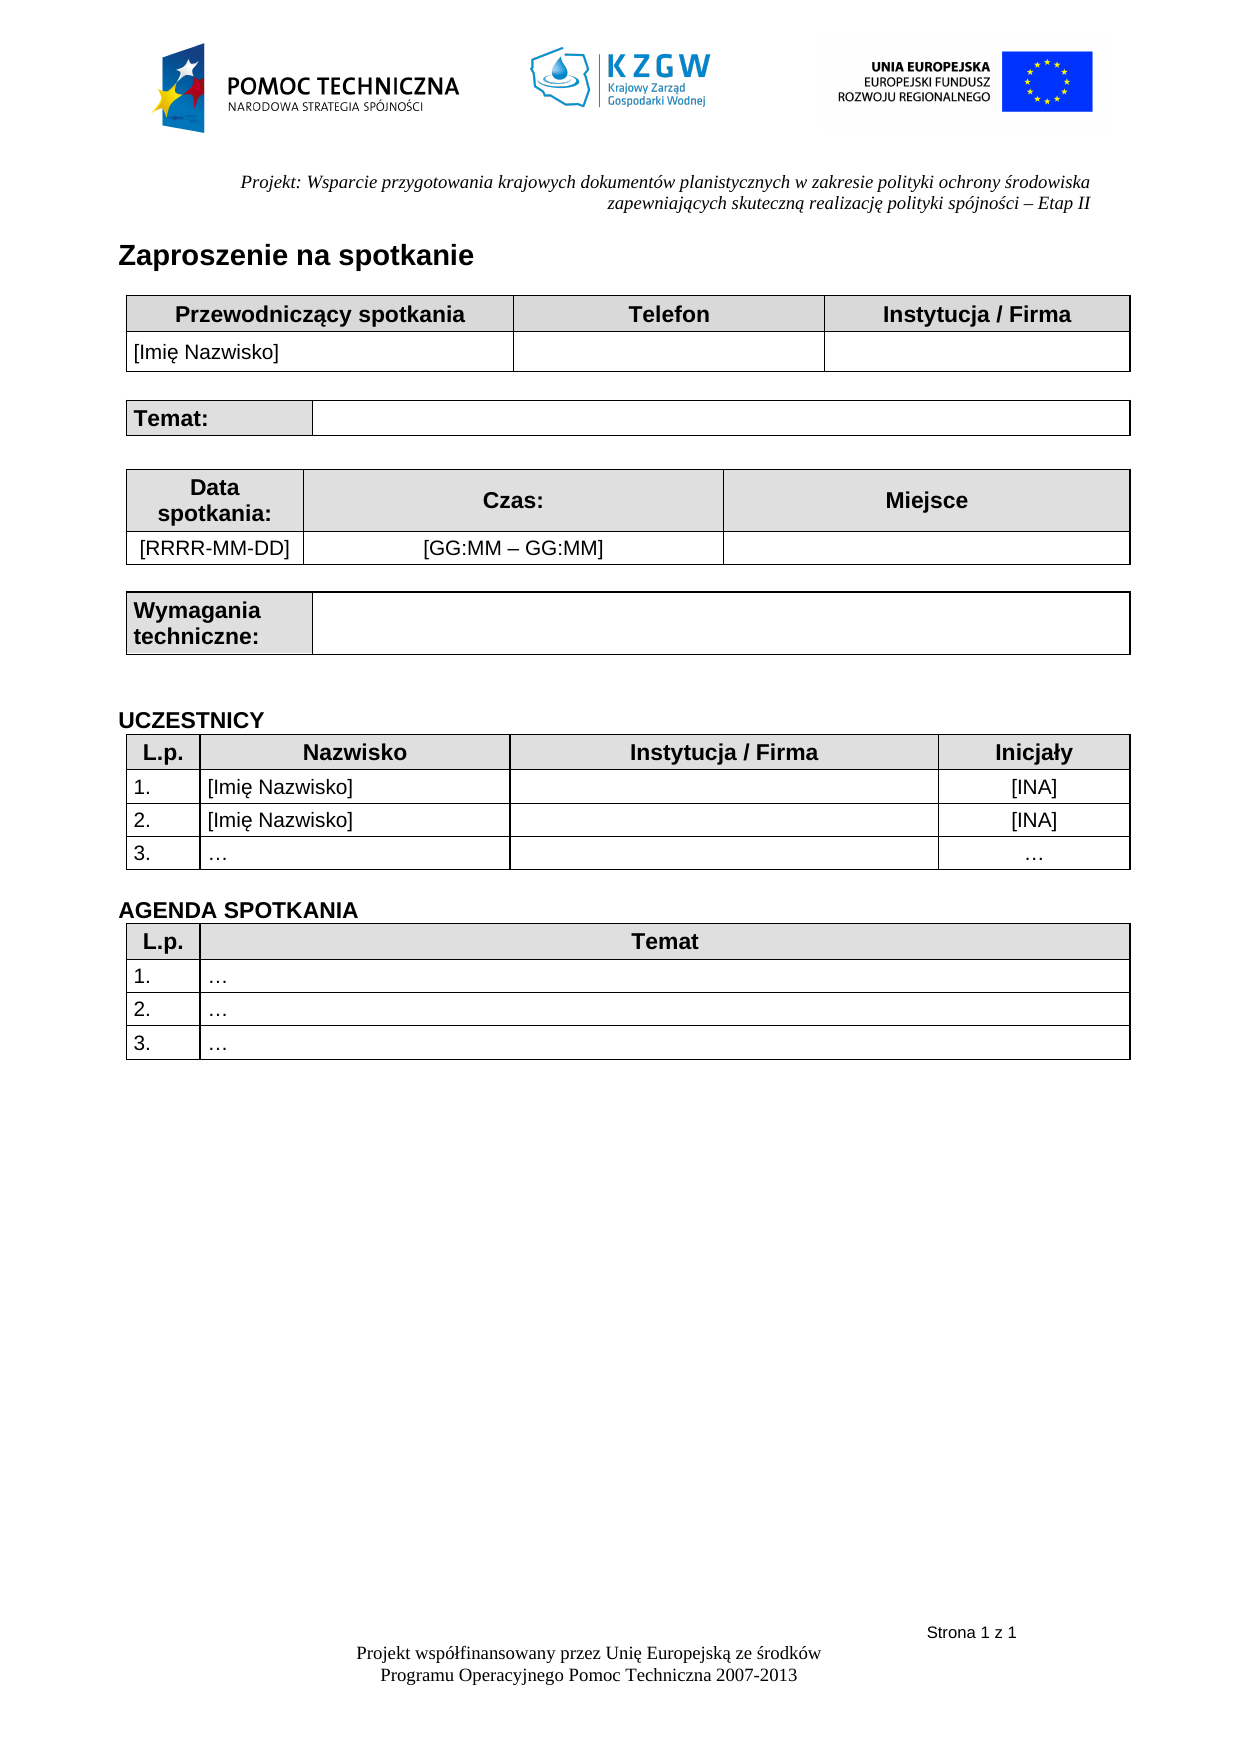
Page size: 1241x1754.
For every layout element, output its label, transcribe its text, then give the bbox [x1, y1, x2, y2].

table_cell [511, 837, 938, 869]
table_header Instytucja / Firma [511, 735, 938, 769]
table_header Miejsce [724, 470, 1129, 531]
table_cell [511, 770, 938, 803]
table_cell [INA] [939, 770, 1129, 803]
table_header Data spotkania: [127, 470, 303, 531]
table_cell [RRRR-MM-DD] [127, 532, 303, 564]
table_cell … [201, 837, 509, 869]
table_header [313, 401, 1129, 435]
table_cell [127, 770, 199, 803]
table_cell [825, 332, 1129, 371]
picture [524, 44, 716, 119]
table_header Czas: [304, 470, 723, 531]
table_cell [Imię Nazwisko] [201, 770, 509, 803]
table_cell … [201, 993, 1129, 1025]
table_cell [Imię Nazwisko] [127, 332, 513, 371]
table_header Nazwisko [201, 735, 509, 769]
picture [140, 23, 464, 140]
table_cell [127, 837, 199, 869]
table_cell [Imię Nazwisko] [201, 804, 509, 836]
picture [820, 32, 1110, 131]
table_header L.p. [127, 735, 199, 769]
table_cell [511, 804, 938, 836]
table_header Przewodniczący spotkania [127, 296, 513, 331]
table_header L.p. [127, 924, 199, 959]
table_header Temat [201, 924, 1129, 959]
text UCZESTNICY [118, 707, 1122, 733]
table_header Inicjały [939, 735, 1129, 769]
table_cell [127, 993, 199, 1025]
table_cell [514, 332, 824, 371]
table_header Wymagania techniczne: [127, 593, 312, 653]
table_header [313, 593, 1129, 653]
table_header Instytucja / Firma [825, 296, 1129, 331]
table_cell [127, 804, 199, 836]
table_header Telefon [514, 296, 824, 331]
table_cell [INA] [939, 804, 1129, 836]
table_header Temat: [127, 401, 312, 435]
text Zaproszenie na spotkanie [118, 238, 1122, 271]
table_cell [127, 1026, 199, 1059]
text AGENDA SPOTKANIA [118, 897, 1122, 923]
table_cell … [201, 1026, 1129, 1059]
table_cell [127, 960, 199, 992]
table_cell … [201, 960, 1129, 992]
table_cell … [939, 837, 1129, 869]
table_cell [GG:MM – GG:MM] [304, 532, 723, 564]
table_cell [724, 532, 1129, 564]
